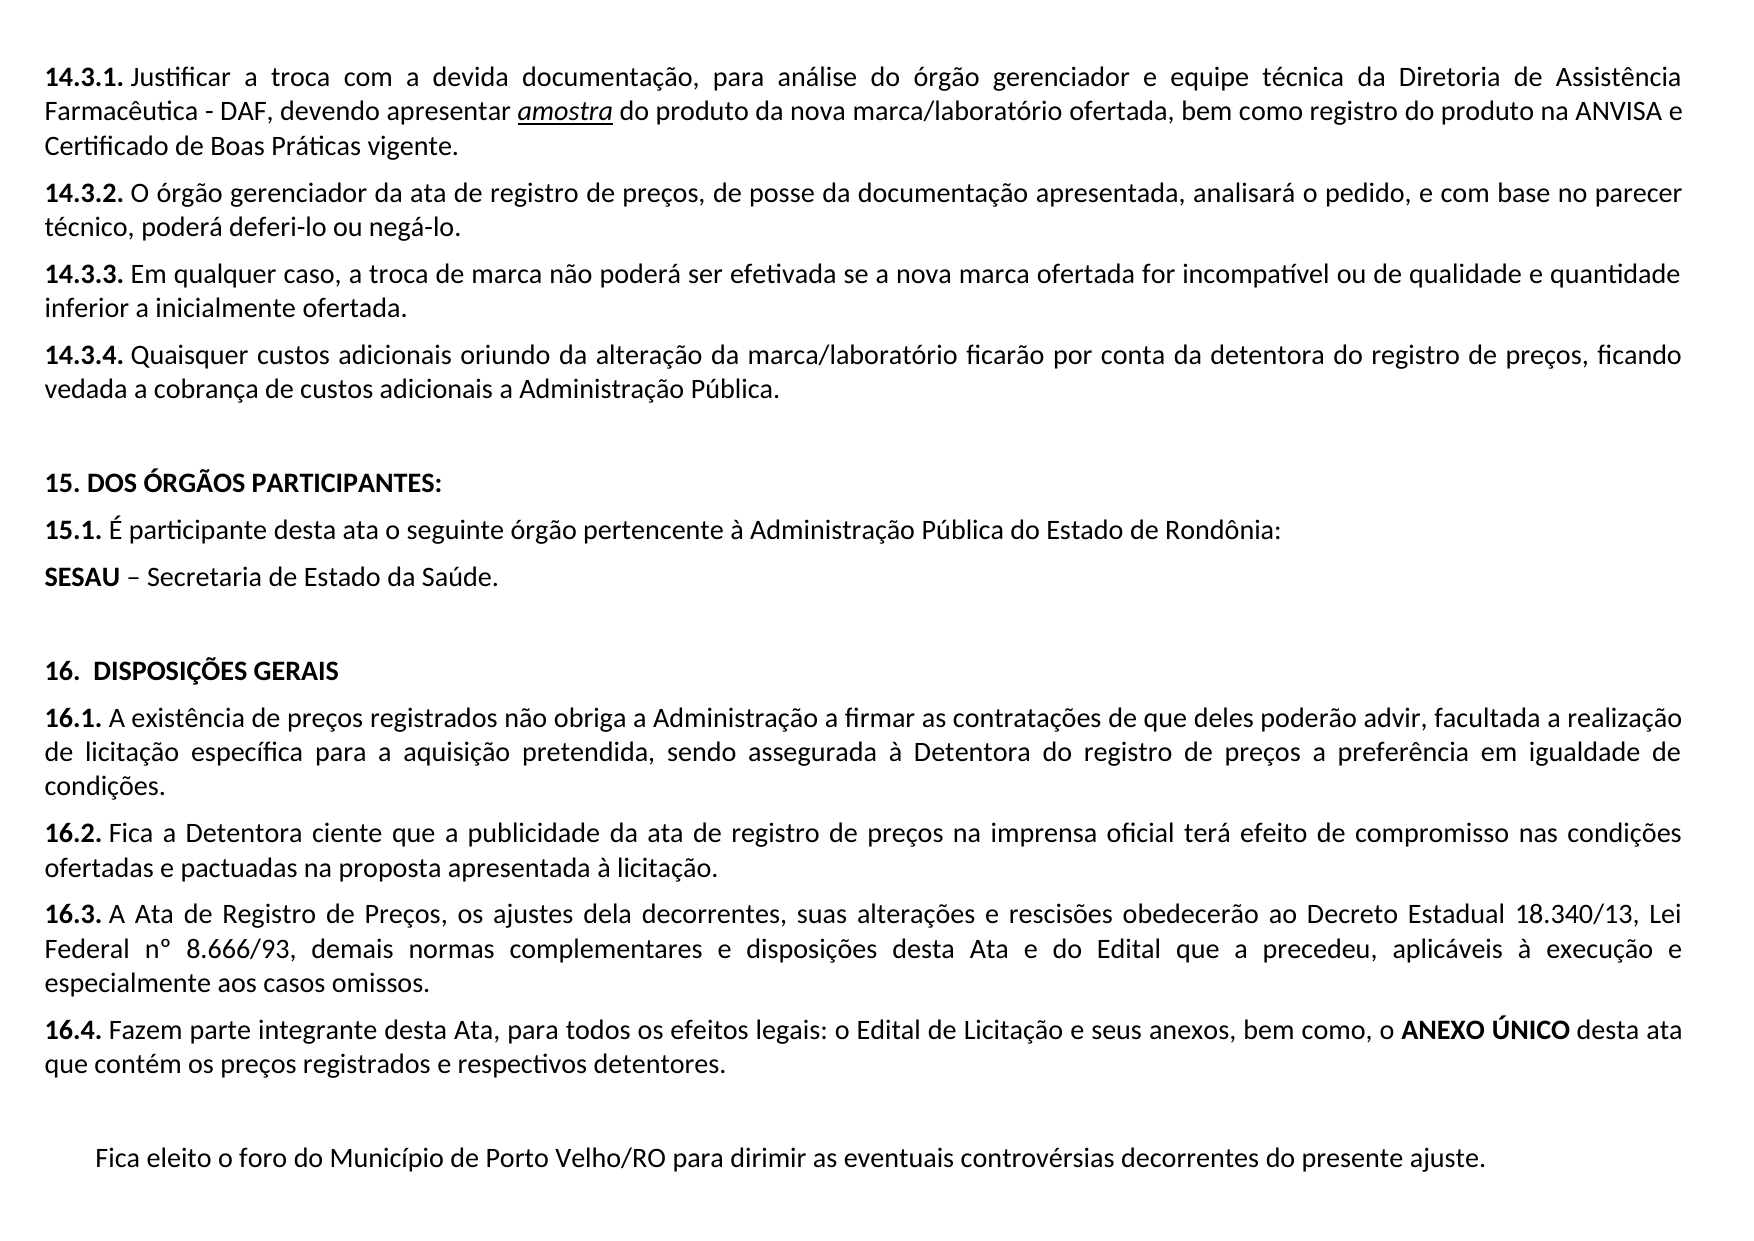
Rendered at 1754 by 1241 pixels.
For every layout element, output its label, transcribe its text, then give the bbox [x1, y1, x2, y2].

text 16.4. Fazem parte integrante desta Ata, para todos os efeitos legais: o Edital de Licitação e seus anexos, bem como, o ANEXO ÚNICO desta ata que contém os preços registrados e respectivos detentores. [44, 1012, 1682, 1081]
text 14.3.4. Quaisquer custos adicionais oriundo da alteração da marca/laboratório ficarão por conta da detentora do registro de preços, ficando vedada a cobrança de custos adicionais a Administração Pública. [44, 337, 1682, 406]
text 15.1. É participante desta ata o seguinte órgão pertencente à Administração Pública do Estado de Rondônia: [44, 512, 1682, 547]
text 15. DOS ÓRGÃOS PARTICIPANTES: [44, 465, 1682, 500]
text 16. DISPOSIÇÕES GERAIS [44, 653, 1682, 687]
text 16.1. A existência de preços registrados não obriga a Administração a firmar as contratações de que deles poderão advir, facultada a realização de licitação específica para a aquisição pretendida, sendo assegurada à Detentora do registro de preços a preferência em igualdade de condições. [44, 700, 1682, 803]
text 14.3.3. Em qualquer caso, a troca de marca não poderá ser efetivada se a nova marca ofertada for incompatível ou de qualidade e quantidade inferior a inicialmente ofertada. [44, 256, 1682, 325]
text 14.3.2. O órgão gerenciador da ata de registro de preços, de posse da documentação apresentada, analisará o pedido, e com base no parecer técnico, poderá deferi-lo ou negá-lo. [44, 175, 1682, 243]
text 14.3.1. Justificar a troca com a devida documentação, para análise do órgão gerenciador e equipe técnica da Diretoria de Assistência Farmacêutica - DAF, devendo apresentar amostra do produto da nova marca/laboratório ofertada, bem como registro do produto na ANVISA e Certificado de Boas Práticas vigente. [44, 59, 1682, 162]
text 16.3. A Ata de Registro de Preços, os ajustes dela decorrentes, suas alterações e rescisões obedecerão ao Decreto Estadual 18.340/13, Lei Federal nº 8.666/93, demais normas complementares e disposições desta Ata e do Edital que a precedeu, aplicáveis à execução e especialmente aos casos omissos. [44, 897, 1682, 1000]
text SESAU – Secretaria de Estado da Saúde. [44, 559, 1682, 593]
text 16.2. Fica a Detentora ciente que a publicidade da ata de registro de preços na imprensa oficial terá efeito de compromisso nas condições ofertadas e pactuadas na proposta apresentada à licitação. [44, 815, 1682, 884]
text Fica eleito o foro do Município de Porto Velho/RO para dirimir as eventuais controvérsias decorrentes do presente ajuste. [44, 1140, 1682, 1175]
